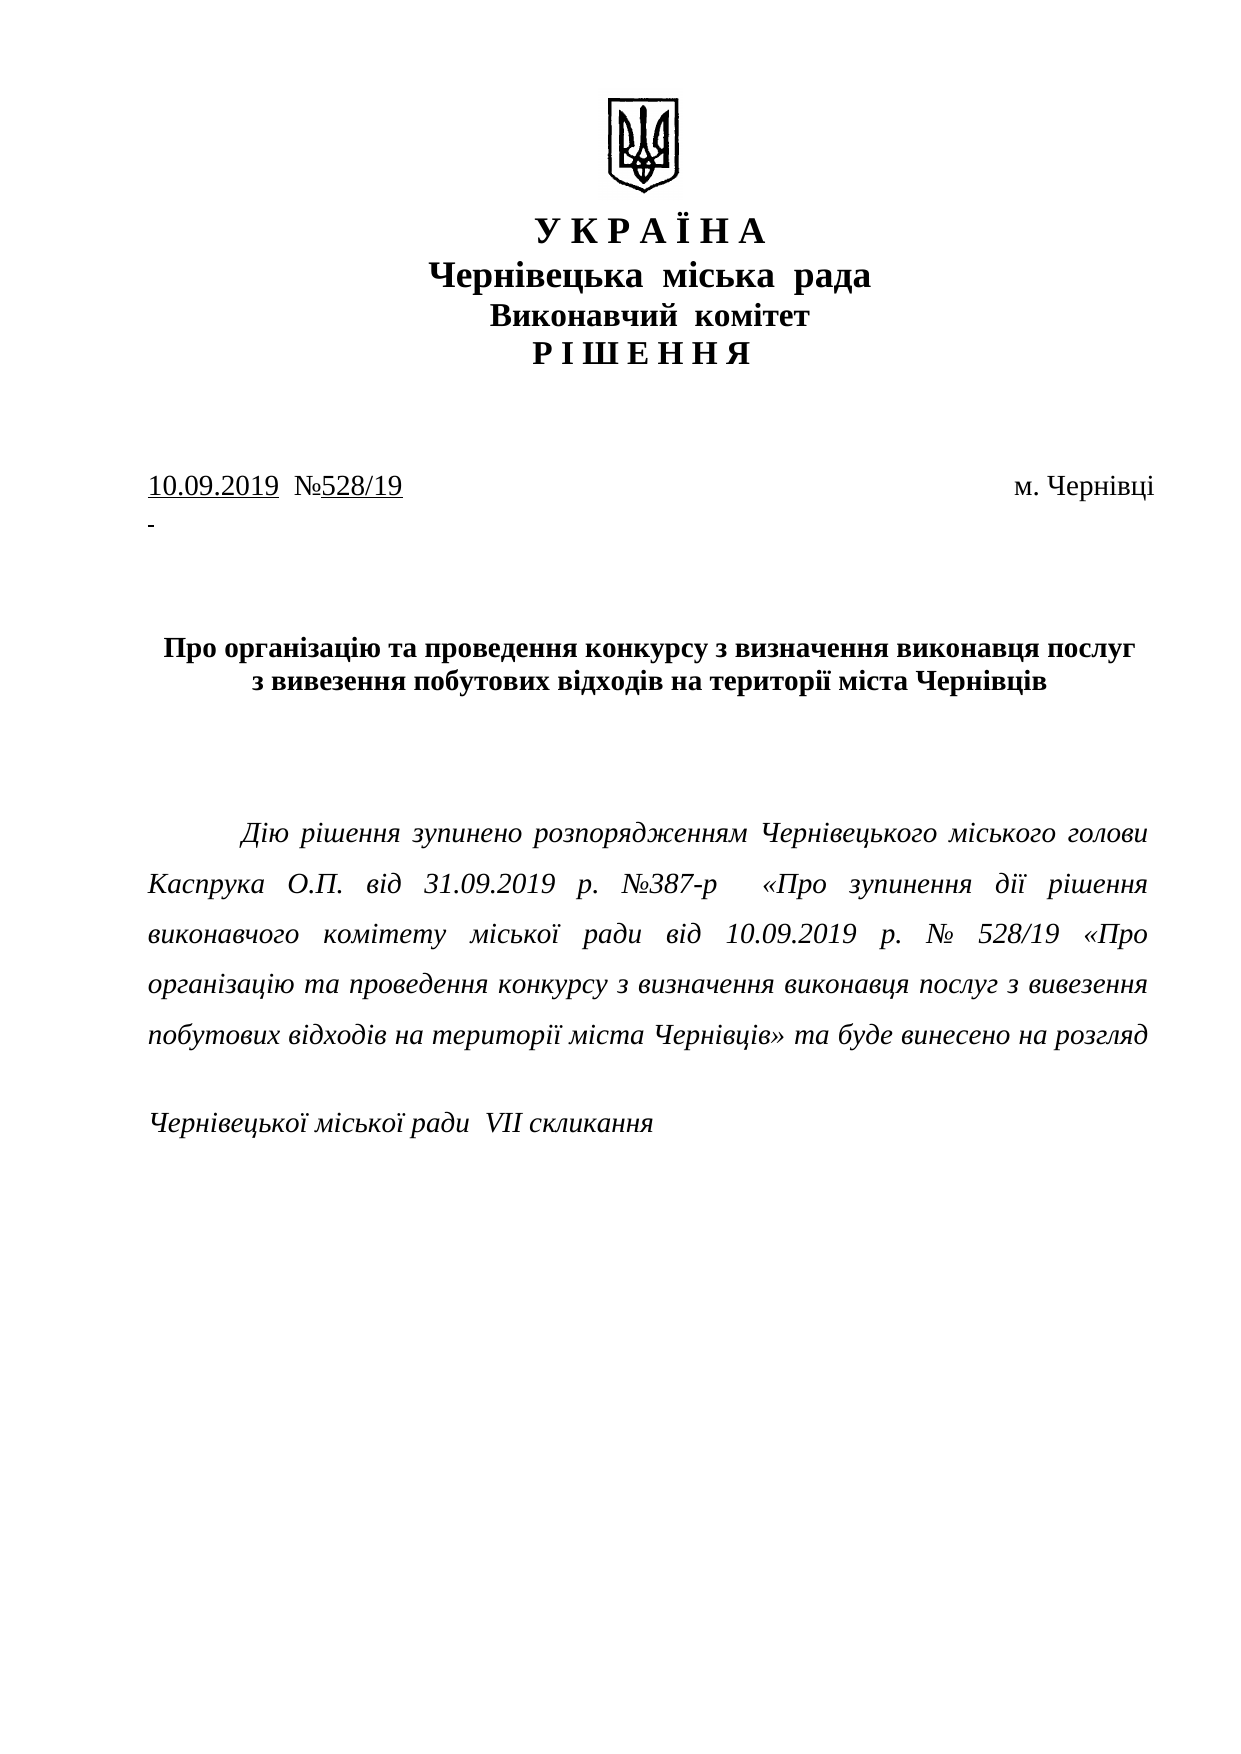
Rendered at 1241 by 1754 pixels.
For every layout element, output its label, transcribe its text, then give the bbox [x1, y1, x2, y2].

text Про організацію та проведення конкурсу з визначення виконавця послуг [148, 630, 1152, 663]
text У К Р А Ї Н А [148, 209, 1152, 252]
text Р І Ш Е Н Н Я [148, 333, 1152, 372]
text з вивезення побутових відходів на території міста Чернівців [148, 663, 1152, 697]
text Виконавчий комiтет [148, 295, 1152, 333]
text Дію рішення зупинено розпорядженням Чернівецького міського голови Каспрука О.П. від 31.09.2019 р. №387-р «Про зупинення дії рішення виконавчого комітету міської ради від 10.09.2019 р. № 528/19 «Про організацію та проведення конкурсу з визначення виконавця послуг з вивезення побутових відходів на території міста Чернівців» та буде винесено на розгляд Чернівецької міської ради VІІ скликання [148, 816, 1152, 1144]
picture [597, 88, 683, 201]
text 10.09.2019 №528/19 м. Чернівці [148, 468, 1159, 501]
text Чернiвецька мiська рада [148, 252, 1152, 295]
